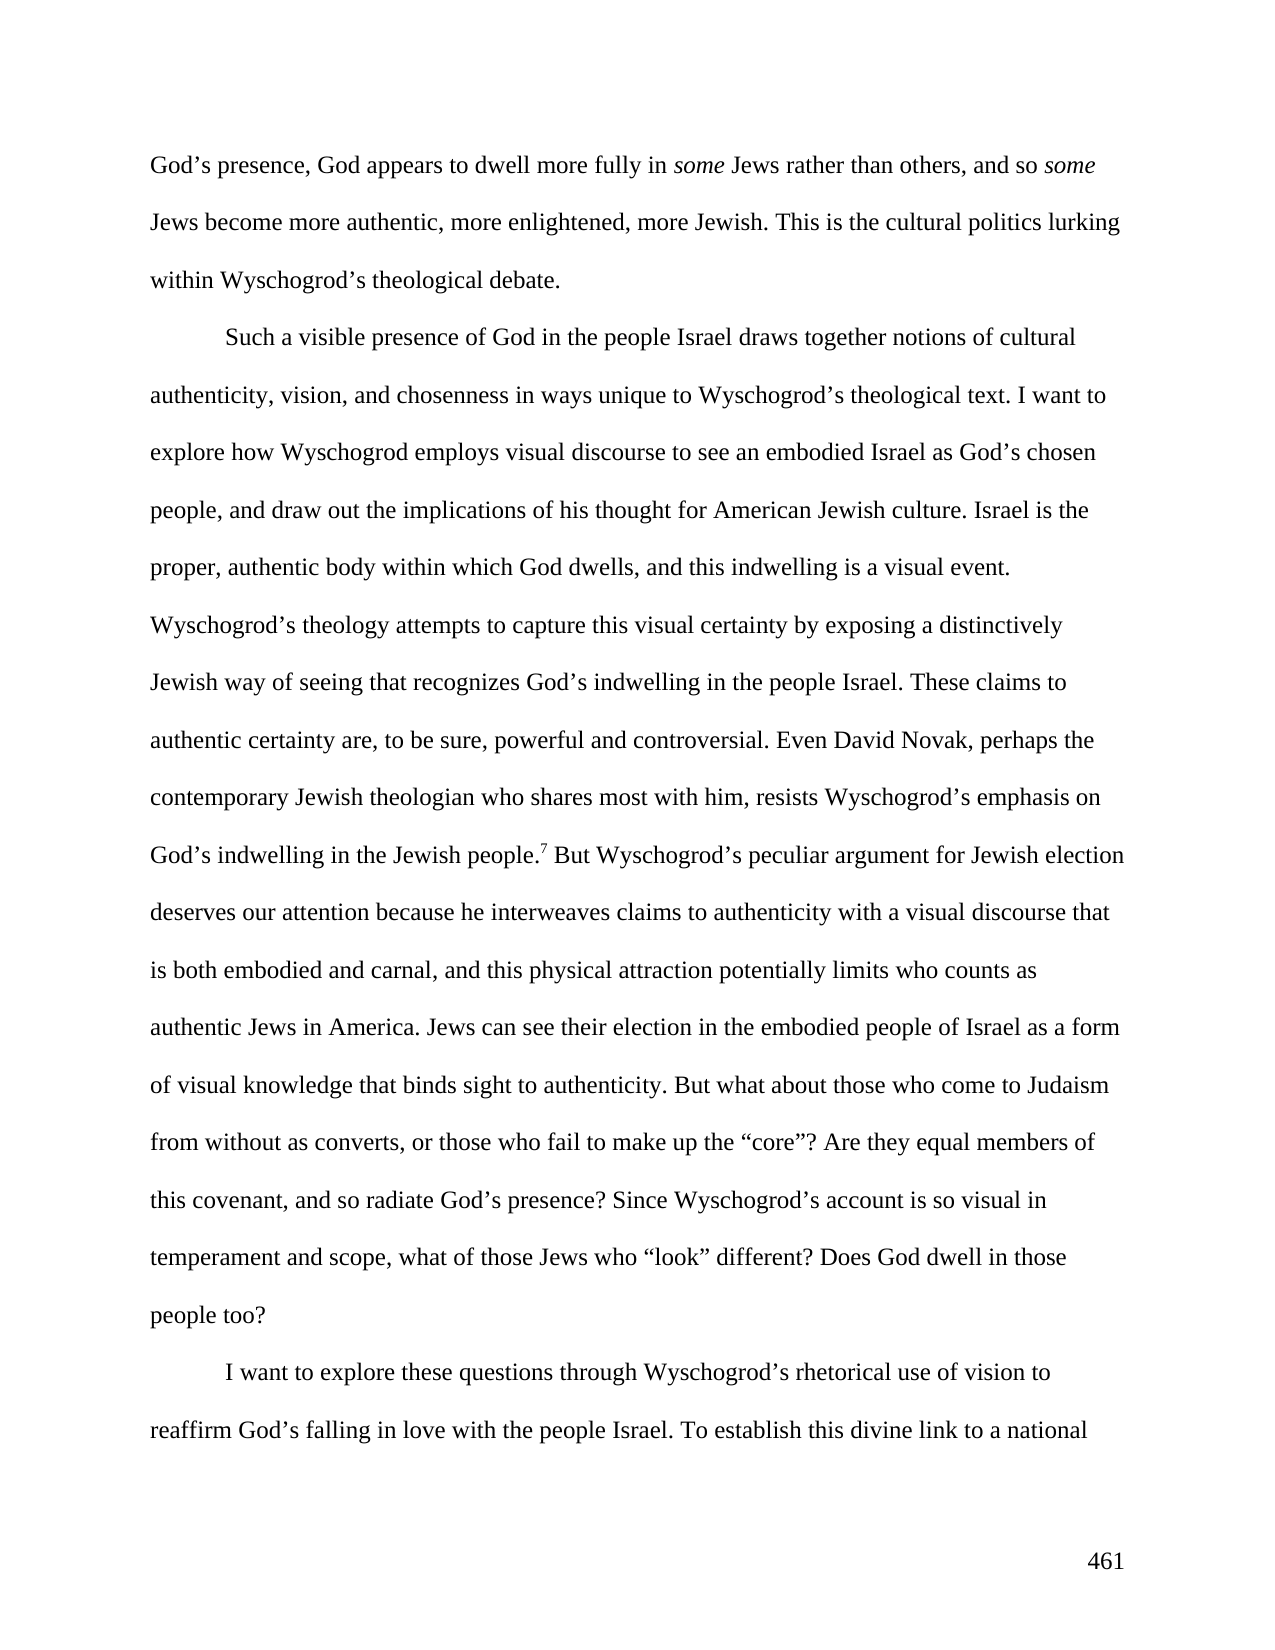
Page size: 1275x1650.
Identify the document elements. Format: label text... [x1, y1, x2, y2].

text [150, 150, 1125, 294]
text Such a visible presence of God in the people Israel draws together notions of cultural authenticity, vision, and chosenness in ways unique to Wyschogrod’s theological text. I want to explore how Wyschogrod employs visual discourse to see an embodied Israel as God’s chosen people, and draw out the implications of his thought for American Jewish culture. Israel is the proper, authentic body within which God dwells, and this indwelling is a visual event. Wyschogrod’s theology attempts to capture this visual certainty by exposing a distinctively Jewish way of seeing that recognizes God’s indwelling in the people Israel. These claims to authentic certainty are, to be sure, powerful and controversial. Even David Novak, perhaps the contemporary Jewish theologian who shares most with him, resists Wyschogrod’s emphasis on God’s indwelling in the Jewish people. But Wyschogrod’s peculiar argument for Jewish election deserves our attention because he interweaves claims to authenticity with a visual discourse that is both embodied and carnal, and this physical attraction potentially limits who counts as authentic Jews in America. Jews can see their election in the embodied people of Israel as a form of visual knowledge that binds sight to authenticity. But what about those who come to Judaism from without as converts, or those who fail to make up the “core”? Are they equal members of this covenant, and so radiate God’s presence? Since Wyschogrod’s account is so visual in temperament and scope, what of those Jews who “look” different? Does God dwell in those people too? [150, 322, 1125, 1329]
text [150, 1357, 1125, 1444]
